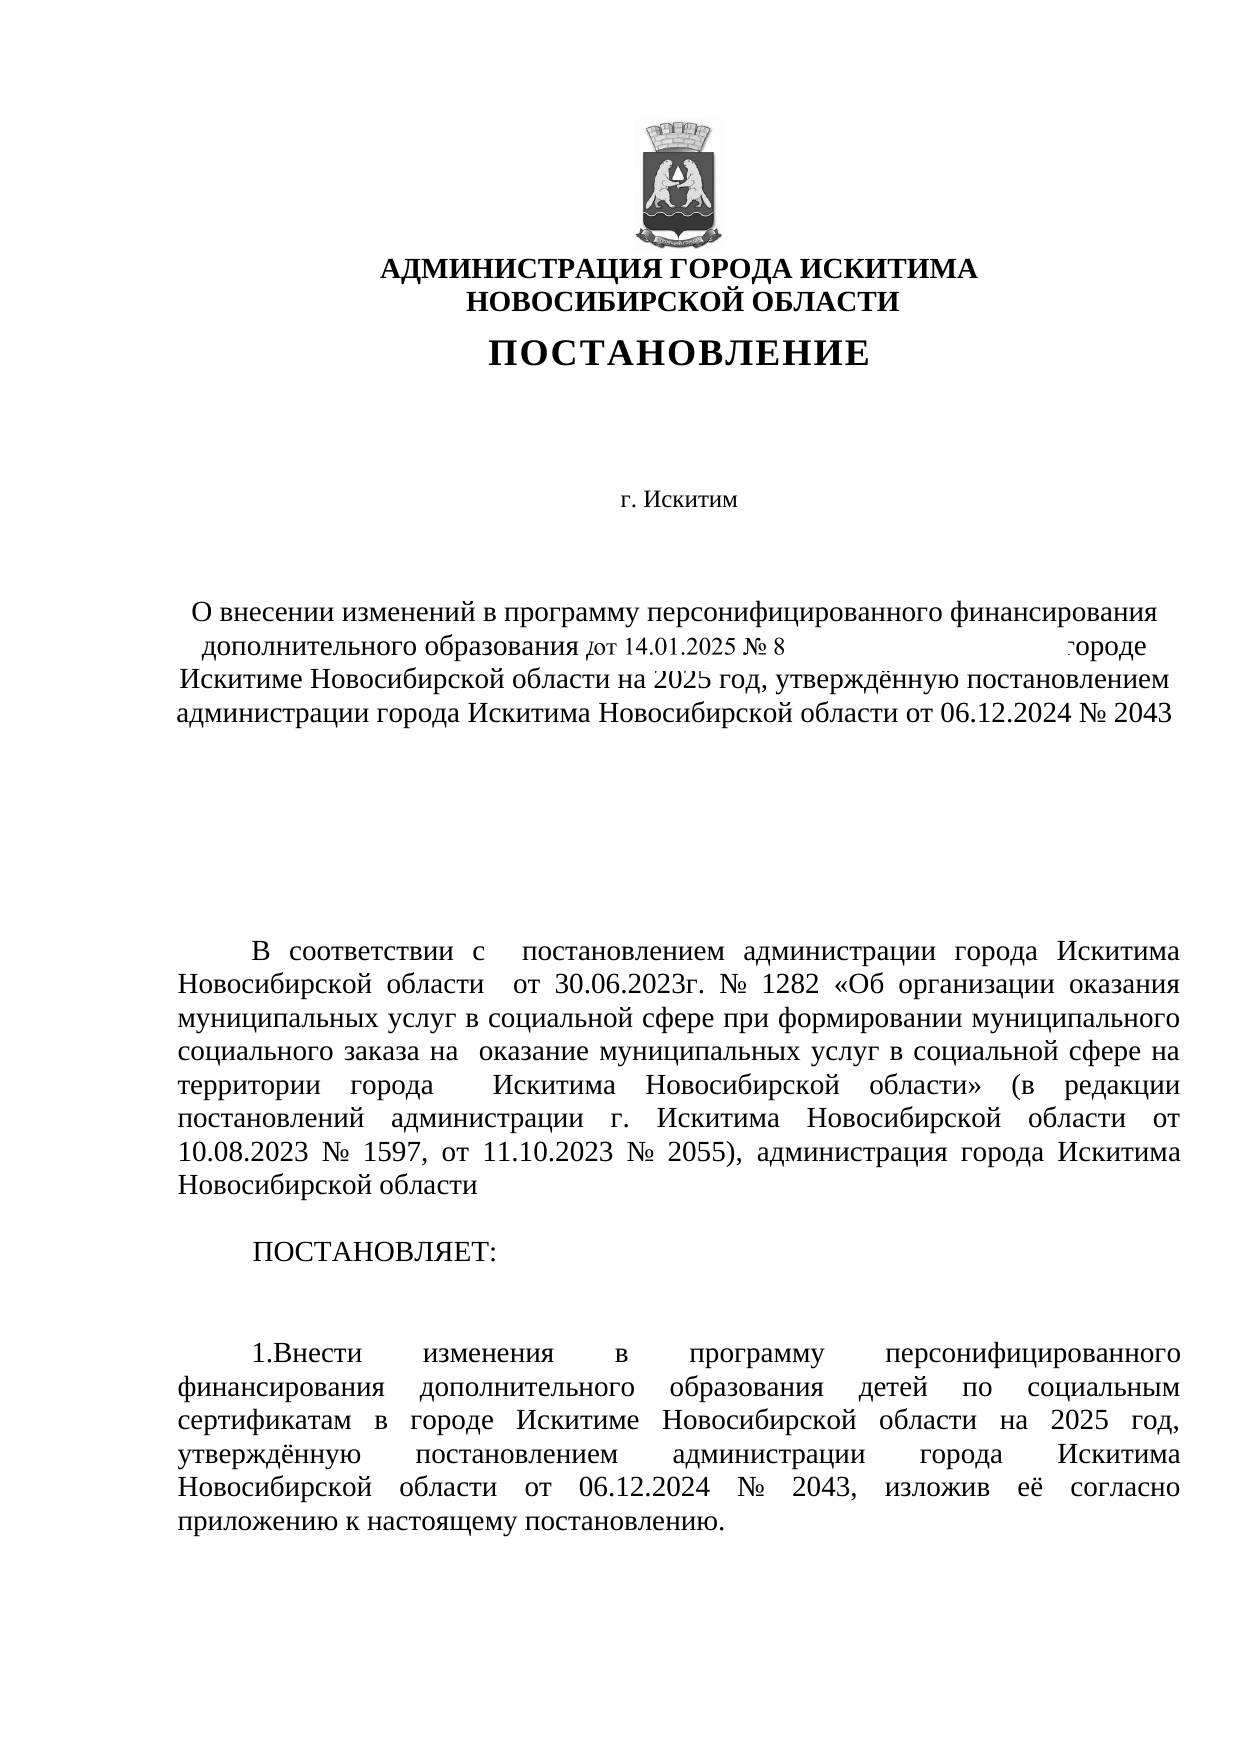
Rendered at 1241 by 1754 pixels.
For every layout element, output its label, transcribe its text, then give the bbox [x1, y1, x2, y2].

text ПОСТАНОВЛЯЕТ: [177, 1234, 1181, 1268]
picture [593, 629, 1069, 671]
picture [633, 118, 725, 251]
subtitle В соответствии с постановлением администрации города Искитима Новосибирской области от 30.06.2023г. № 1282 «Об организации оказания муниципальных услуг в социальной сфере при формировании муниципального социального заказа на оказание муниципальных услуг в социальной сфере на территории города Искитима Новосибирской области» (в редакции постановлений администрации г. Искитима Новосибирской области от 10.08.2023 № 1597, от 11.10.2023 № 2055), администрация города Искитима Новосибирской области [177, 122, 1181, 1201]
text 1.Внести изменения в программу персонифицированного финансирования дополнительного образования детей по социальным сертификатам в городе Искитиме Новосибирской области на 2025 год, утверждённую постановлением администрации города Искитима Новосибирской области от 06.12.2024 № 2043, изложив её согласно приложению к настоящему постановлению. [177, 1335, 1181, 1536]
